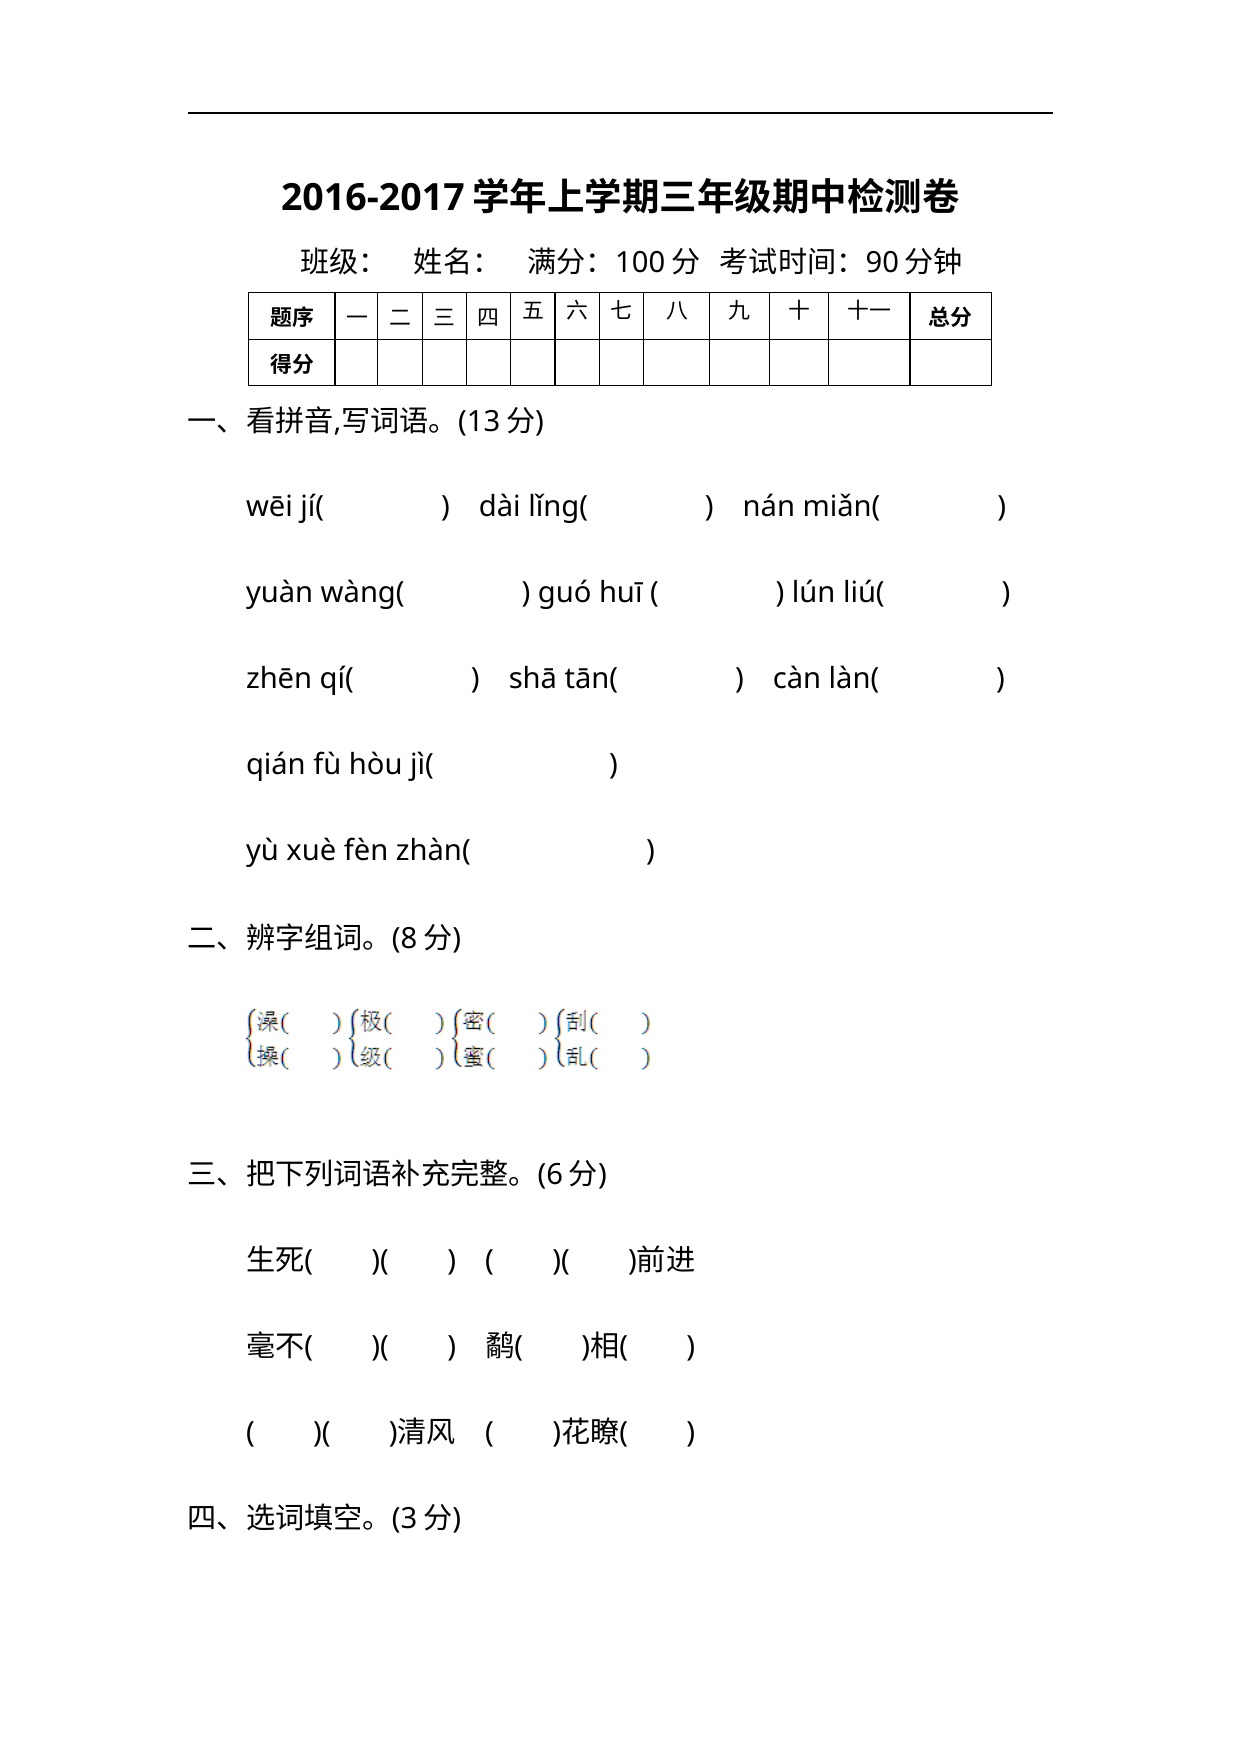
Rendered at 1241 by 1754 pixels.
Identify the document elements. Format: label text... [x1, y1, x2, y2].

text yuàn wàng( ) guó huī ( ) lún liú( ) [187, 559, 1053, 624]
table_cell [336, 340, 377, 385]
table_header 总分 [911, 293, 991, 338]
table_header 九 [710, 293, 769, 338]
table_cell [423, 340, 466, 385]
table_header 七 [600, 293, 643, 338]
text zhēn qí( ) shā tān( ) càn làn( ) [187, 645, 1053, 710]
table_header 四 [467, 293, 510, 338]
table_header 五 [511, 293, 554, 338]
table_header 题序 [249, 293, 334, 338]
table_cell [467, 340, 510, 385]
picture [348, 989, 445, 1087]
table_cell [600, 340, 643, 385]
table_header 三 [423, 293, 466, 338]
text qián fù hòu jì( ) [187, 731, 1053, 796]
table_cell [644, 340, 709, 385]
table_cell [511, 340, 554, 385]
text ( )( )清风 ( )花瞭( ) [187, 1398, 1053, 1463]
table_header 一 [336, 293, 377, 338]
table_cell 得分 [249, 340, 334, 385]
picture [554, 989, 651, 1087]
text 2016-2017学年上学期三年级期中检测卷 [187, 162, 1053, 227]
table_cell [911, 340, 991, 385]
table_header 八 [644, 293, 709, 338]
text 生死( )( ) ( )( )前进 [187, 1225, 1053, 1290]
table_header 十 [770, 293, 828, 338]
text wēi jí( ) dài lǐng( ) nán miǎn( ) [187, 472, 1053, 537]
text 毫不( )( ) 鹬( )相( ) [187, 1311, 1053, 1376]
table_header 六 [556, 293, 599, 338]
text 四、选词填空。(3分) [187, 1484, 1053, 1549]
picture [451, 989, 548, 1087]
table_cell [770, 340, 828, 385]
text 一、看拼音,写词语。(13分) [187, 386, 1053, 451]
text yù xuè fèn zhàn( ) [187, 817, 1053, 882]
picture [245, 989, 342, 1087]
table_cell [378, 340, 422, 385]
text 班级： 姓名： 满分：100分 考试时间：90分钟 [187, 227, 1053, 292]
table_cell [556, 340, 599, 385]
table_header 二 [378, 293, 422, 338]
text 二、辨字组词。(8分) [187, 903, 1053, 968]
table_cell [829, 340, 909, 385]
table_cell [710, 340, 769, 385]
text 三、把下列词语补充完整。(6分) [187, 1139, 1053, 1204]
table_header 十一 [829, 293, 909, 338]
